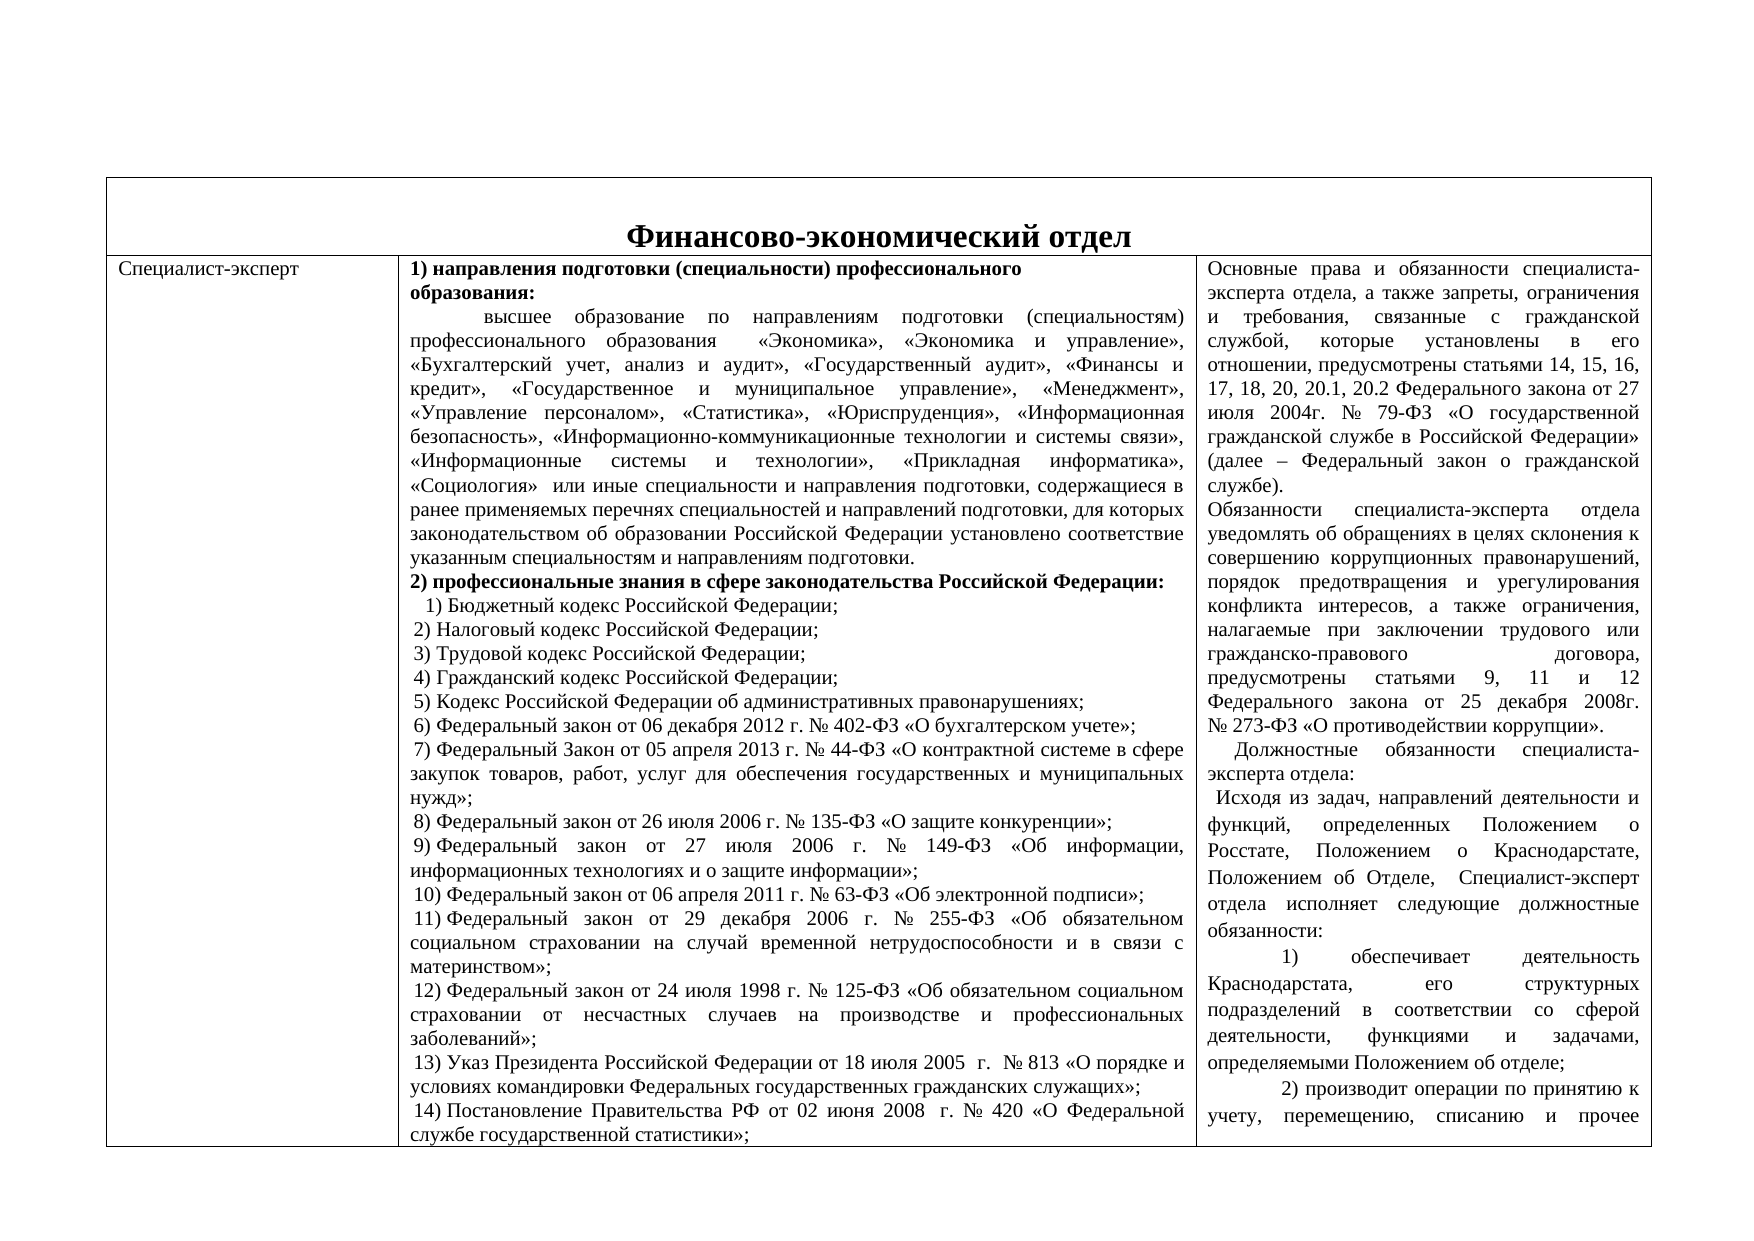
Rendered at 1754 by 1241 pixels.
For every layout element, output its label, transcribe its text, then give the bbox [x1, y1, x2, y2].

table_cell Финансово-экономический отдел [107, 178, 1651, 255]
table_cell Специалист-эксперт [107, 256, 398, 1146]
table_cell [1197, 256, 1651, 1146]
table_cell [399, 256, 1196, 1146]
